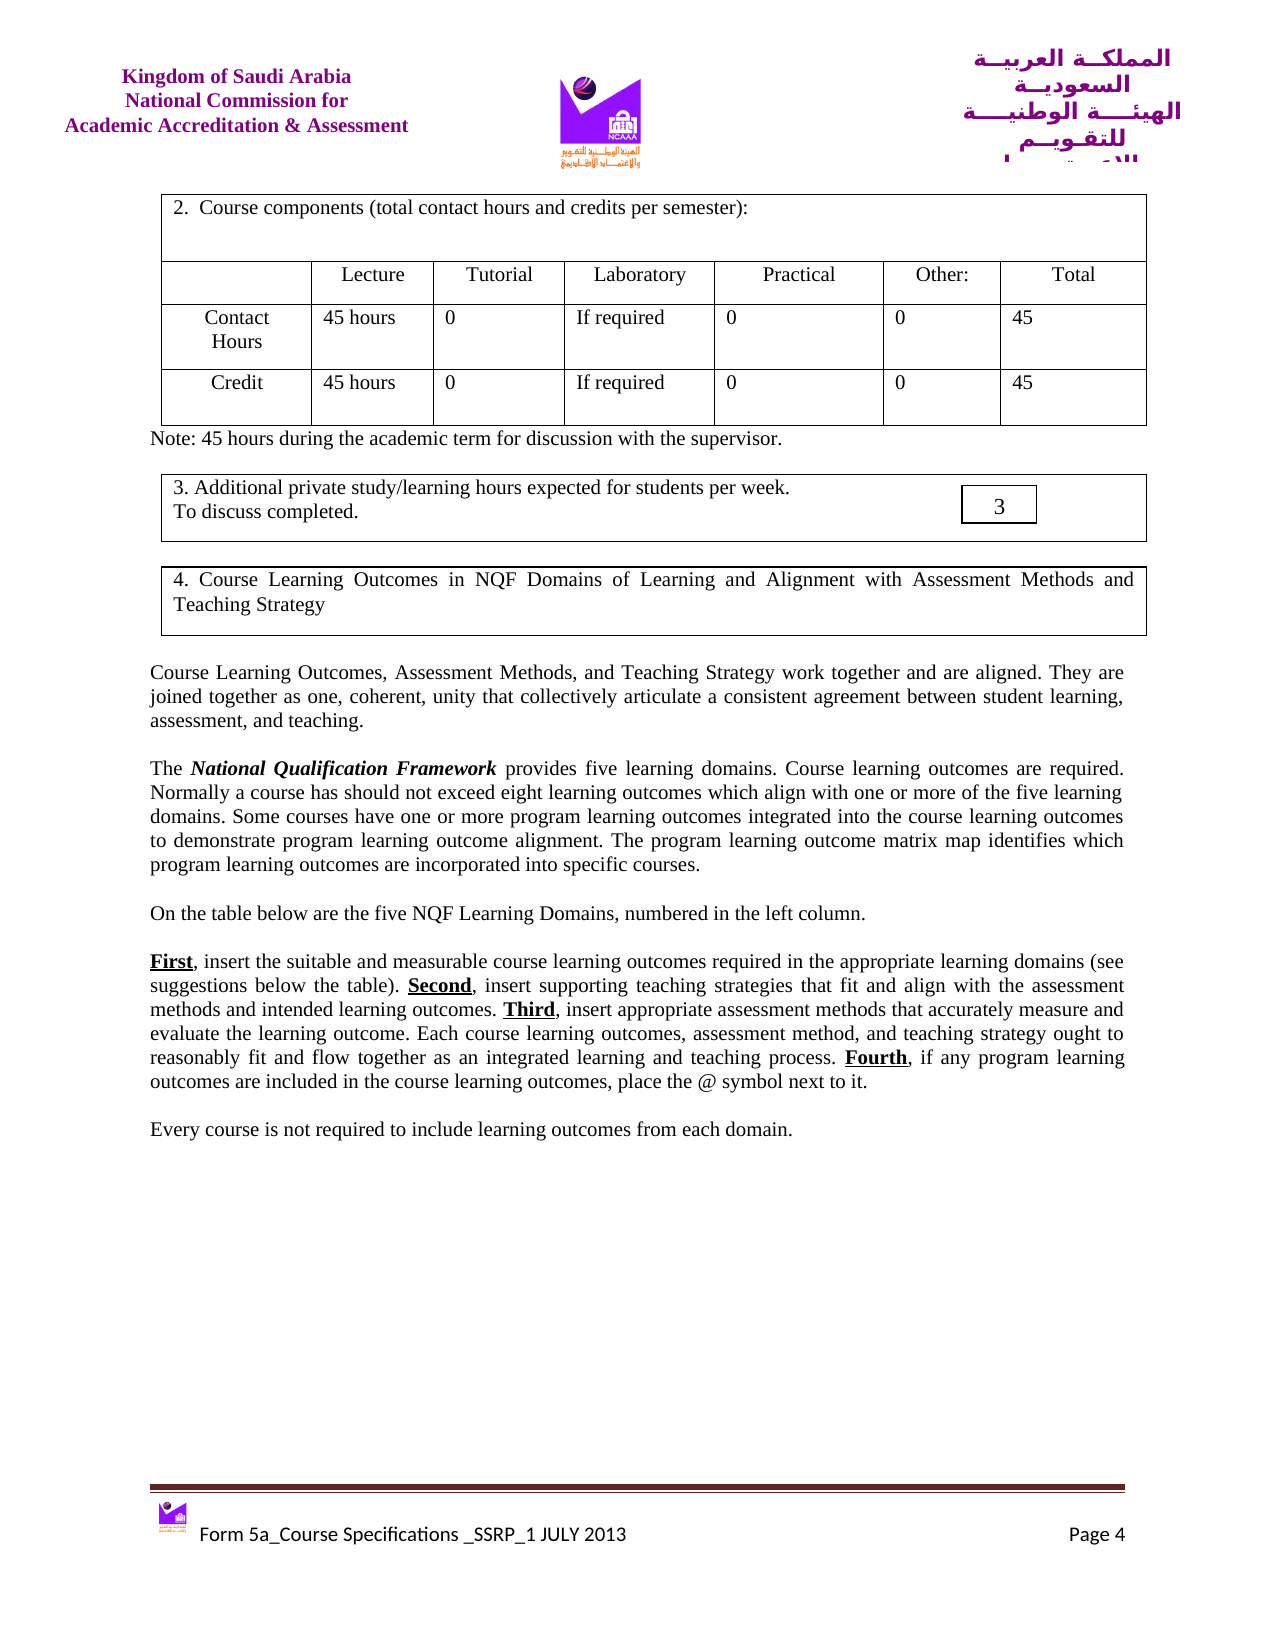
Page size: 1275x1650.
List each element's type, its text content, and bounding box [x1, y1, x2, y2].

table_cell 0 [884, 305, 1000, 368]
table_cell 45 hours [312, 370, 433, 425]
table_cell 0 [434, 305, 564, 368]
table_cell Total [1001, 262, 1146, 304]
text First, insert the suitable and measurable course learning outcomes required in the appropriate learning domains (see suggestions below the table). Second, insert supporting teaching strategies that fit and align with the assessment methods and intended learning outcomes. Third, insert appropriate assessment methods that accurately measure and evaluate the learning outcome. Each course learning outcomes, assessment method, and teaching strategy ought to reasonably fit and flow together as an integrated learning and teaching process. Fourth, if any program learning outcomes are included in the course learning outcomes, place the @ symbol next to it. [150, 948, 1125, 1093]
text Course Learning Outcomes, Assessment Methods, and Teaching Strategy work together and are aligned. They are joined together as one, coherent, unity that collectively articulate a consistent agreement between student learning, assessment, and teaching. [150, 660, 1125, 732]
text The National Qualification Framework provides five learning domains. Course learning outcomes are required. Normally a course has should not exceed eight learning outcomes which align with one or more of the five learning domains. Some courses have one or more program learning outcomes integrated into the course learning outcomes to demonstrate program learning outcome alignment. The program learning outcome matrix map identifies which program learning outcomes are incorporated into specific courses. [150, 756, 1125, 876]
table_cell Contact Hours [162, 305, 311, 368]
table_cell Laboratory [565, 262, 714, 304]
table_cell Lecture [312, 262, 433, 304]
table_header 4. Course Learning Outcomes in NQF Domains of Learning and Alignment with Assessment Methods and Teaching Strategy [162, 568, 1146, 635]
table_cell Credit [162, 370, 311, 425]
table_header 3. Additional private study/learning hours expected for students per week. To discuss completed. [162, 475, 1146, 541]
table_cell Practical [715, 262, 883, 304]
table_cell If required [565, 370, 714, 425]
text On the table below are the five NQF Learning Domains, numbered in the left column. [150, 900, 1125, 924]
table_cell Other: [884, 262, 1000, 304]
picture [534, 56, 666, 194]
table_cell Tutorial [434, 262, 564, 304]
table_cell [162, 262, 311, 304]
table_header 2. Course components (total contact hours and credits per semester): [162, 195, 1146, 261]
table_cell 0 [884, 370, 1000, 425]
picture [150, 1495, 195, 1541]
text Every course is not required to include learning outcomes from each domain. [150, 1117, 1125, 1141]
text Note: 45 hours during the academic term for discussion with the supervisor. [150, 426, 1125, 450]
table_cell If required [565, 305, 714, 368]
table_cell 45 [1001, 370, 1146, 425]
table_cell 0 [715, 305, 883, 368]
table_cell 0 [715, 370, 883, 425]
table_cell 45 hours [312, 305, 433, 368]
table_cell 0 [434, 370, 564, 425]
table_cell 45 [1001, 305, 1146, 368]
